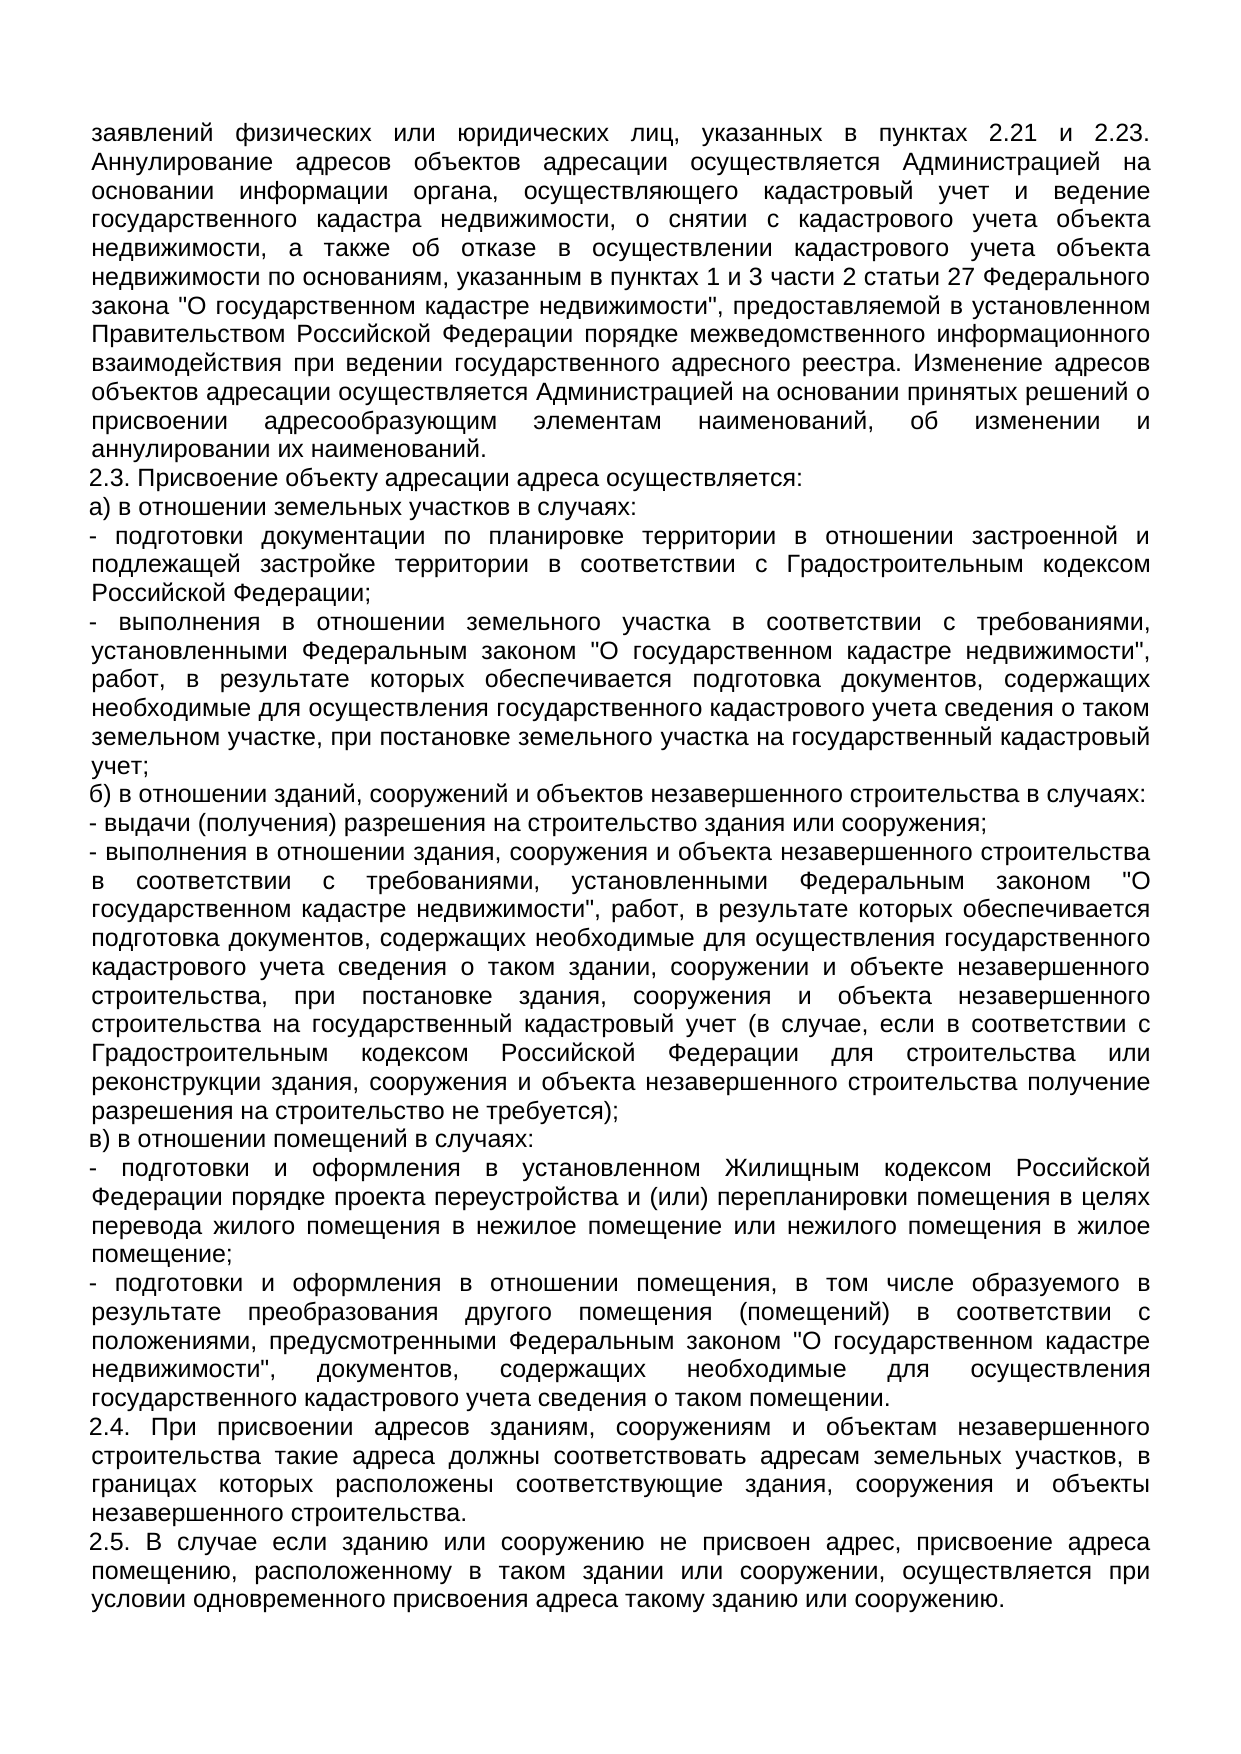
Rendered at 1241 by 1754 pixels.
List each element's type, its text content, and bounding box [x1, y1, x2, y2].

text - выполнения в отношении здания, сооружения и объекта незавершенного строительства в соответствии с требованиями, установленными Федеральным законом "О государственном кадастре недвижимости", работ, в результате которых обеспечивается подготовка документов, содержащих необходимые для осуществления государственного кадастрового учета сведения о таком здании, сооружении и объекте незавершенного строительства, при постановке здания, сооружения и объекта незавершенного строительства на государственный кадастровый учет (в случае, если в соответствии с Градостроительным кодексом Российской Федерации для строительства или реконструкции здания, сооружения и объекта незавершенного строительства получение разрешения на строительство не требуется); [89, 837, 1152, 1124]
text а) в отношении земельных участков в случаях: [89, 492, 1152, 521]
text - подготовки документации по планировке территории в отношении застроенной и подлежащей застройке территории в соответствии с Градостроительным кодексом Российской Федерации; [89, 521, 1152, 607]
text в) в отношении помещений в случаях: [89, 1124, 1152, 1153]
text б) в отношении зданий, сооружений и объектов незавершенного строительства в случаях: [89, 779, 1152, 808]
text 2.5. В случае если зданию или сооружению не присвоен адрес, присвоение адреса помещению, расположенному в таком здании или сооружении, осуществляется при условии одновременного присвоения адреса такому зданию или сооружению. [89, 1527, 1152, 1613]
text - подготовки и оформления в отношении помещения, в том числе образуемого в результате преобразования другого помещения (помещений) в соответствии с положениями, предусмотренными Федеральным законом "О государственном кадастре недвижимости", документов, содержащих необходимые для осуществления государственного кадастрового учета сведения о таком помещении. [89, 1268, 1152, 1412]
text - выполнения в отношении земельного участка в соответствии с требованиями, установленными Федеральным законом "О государственном кадастре недвижимости", работ, в результате которых обеспечивается подготовка документов, содержащих необходимые для осуществления государственного кадастрового учета сведения о таком земельном участке, при постановке земельного участка на государственный кадастровый учет; [89, 607, 1152, 779]
text 2.3. Присвоение объекту адресации адреса осуществляется: [89, 463, 1152, 492]
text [89, 118, 1152, 463]
text - выдачи (получения) разрешения на строительство здания или сооружения; [89, 808, 1152, 837]
text - подготовки и оформления в установленном Жилищным кодексом Российской Федерации порядке проекта переустройства и (или) перепланировки помещения в целях перевода жилого помещения в нежилое помещение или нежилого помещения в жилое помещение; [89, 1153, 1152, 1268]
text 2.4. При присвоении адресов зданиям, сооружениям и объектам незавершенного строительства такие адреса должны соответствовать адресам земельных участков, в границах которых расположены соответствующие здания, сооружения и объекты незавершенного строительства. [89, 1412, 1152, 1527]
